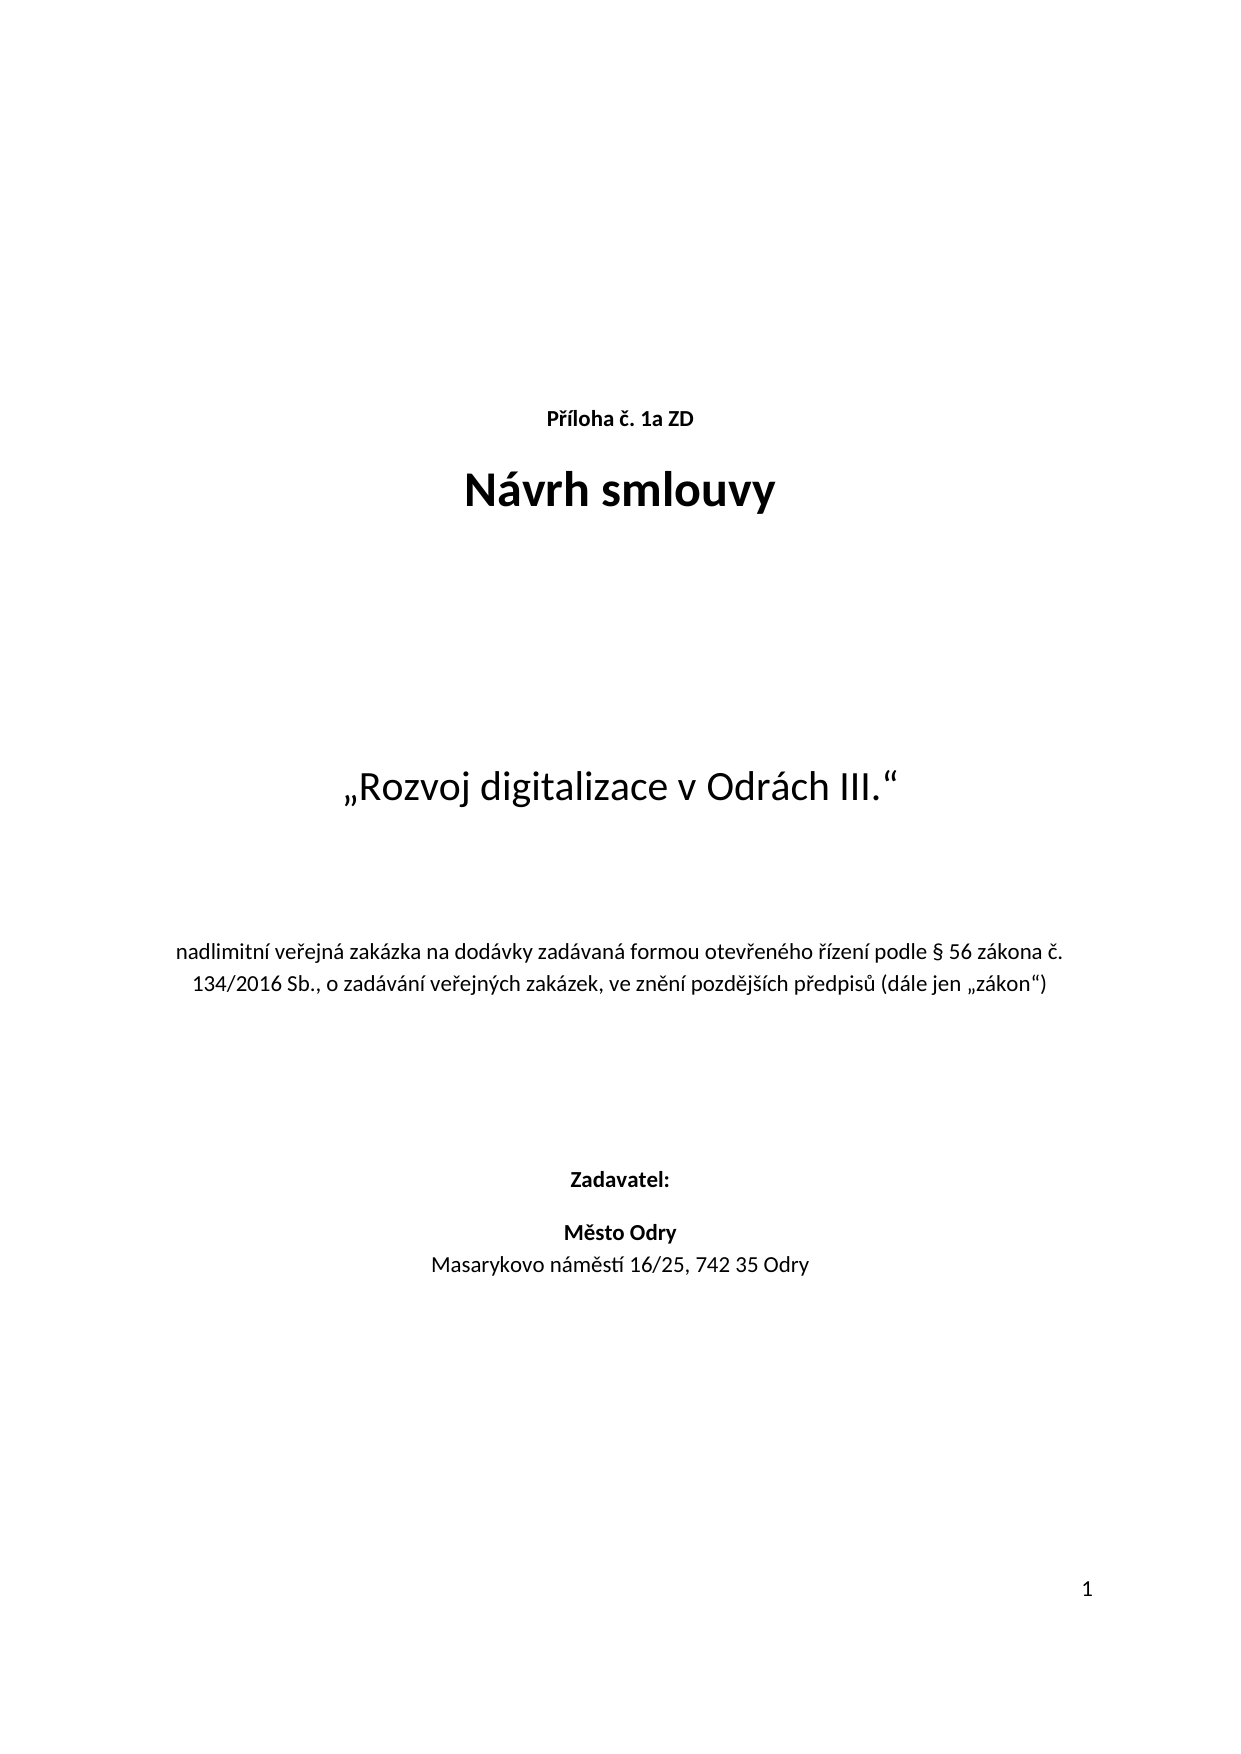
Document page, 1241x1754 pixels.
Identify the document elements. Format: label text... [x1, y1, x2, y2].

text Návrh smlouvy [148, 457, 1093, 518]
text „Rozvoj digitalizace v Odrách III.“ [148, 760, 1093, 811]
text nadlimitní veřejná zakázka na dodávky zadávaná formou otevřeného řízení podle § 56 zákona č. 134/2016 Sb., o zadávání veřejných zakázek, ve znění pozdějších předpisů (dále jen „zákon“) [148, 937, 1093, 998]
text Masarykovo náměstí 16/25, 742 35 Odry [148, 1250, 1093, 1278]
text Příloha č. 1a ZD [148, 404, 1093, 432]
text Zadavatel: [148, 1165, 1093, 1193]
text Město Odry [148, 1218, 1093, 1246]
